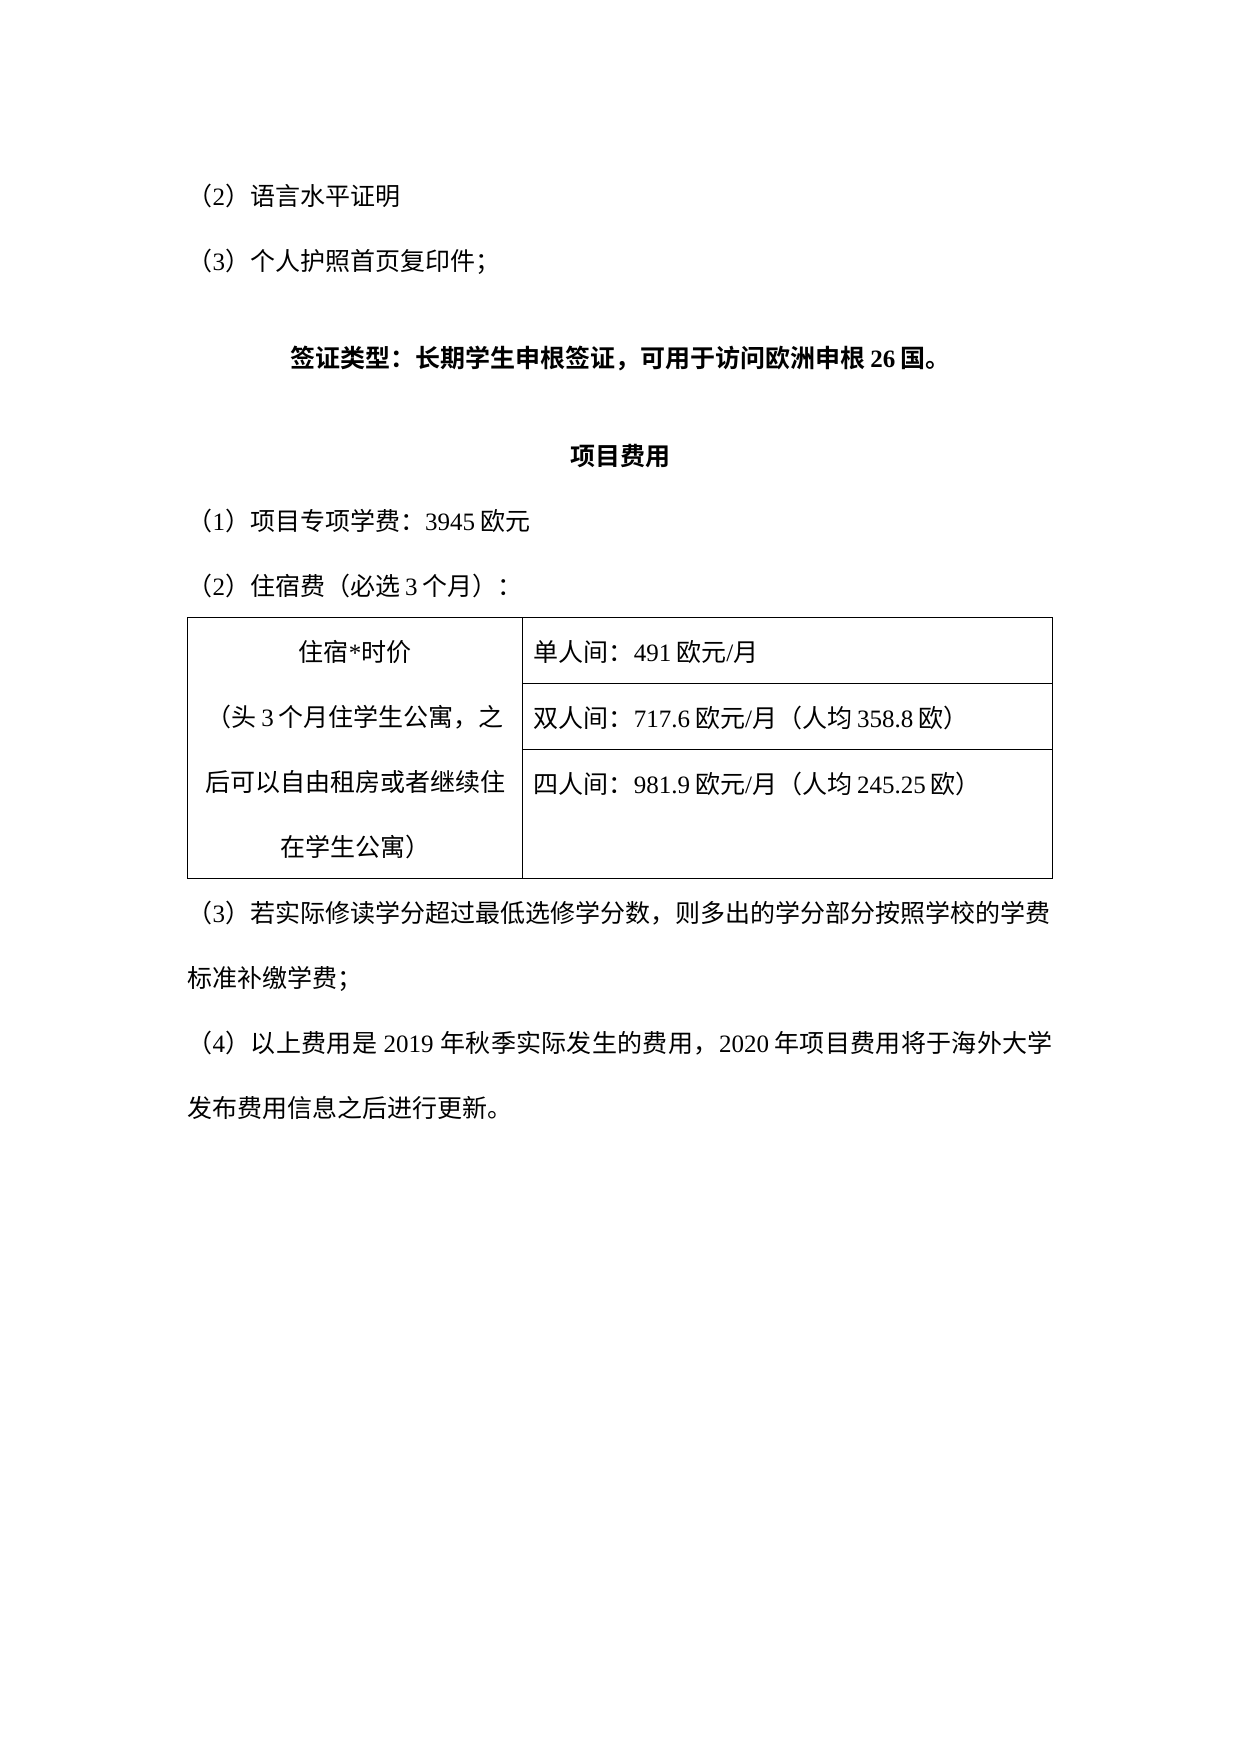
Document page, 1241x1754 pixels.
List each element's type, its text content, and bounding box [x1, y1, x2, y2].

text （2）语言水平证明 [187, 162, 1053, 227]
text 项目费用 [187, 422, 1053, 487]
text （2）住宿费（必选3个月）： [187, 552, 1053, 617]
table_cell 双人间：717.6欧元/月（人均358.8欧） [523, 684, 1052, 749]
text （1）项目专项学费：3945欧元 [187, 487, 1053, 552]
text （3）若实际修读学分超过最低选修学分数，则多出的学分部分按照学校的学费标准补缴学费； [187, 879, 1053, 1009]
text （3）个人护照首页复印件； [187, 227, 1053, 292]
text （4）以上费用是 2019 年秋季实际发生的费用，2020年项目费用将于海外大学发布费用信息之后进行更新。 [187, 1009, 1053, 1139]
table_header 住宿*时价 （头3个月住学生公寓，之后可以自由租房或者继续住在学生公寓） [188, 618, 522, 878]
table_header 单人间：491欧元/月 [523, 618, 1052, 683]
text 签证类型：长期学生申根签证，可用于访问欧洲申根26国。 [187, 324, 1053, 389]
table_cell 四人间：981.9欧元/月（人均245.25欧） [523, 750, 1052, 878]
